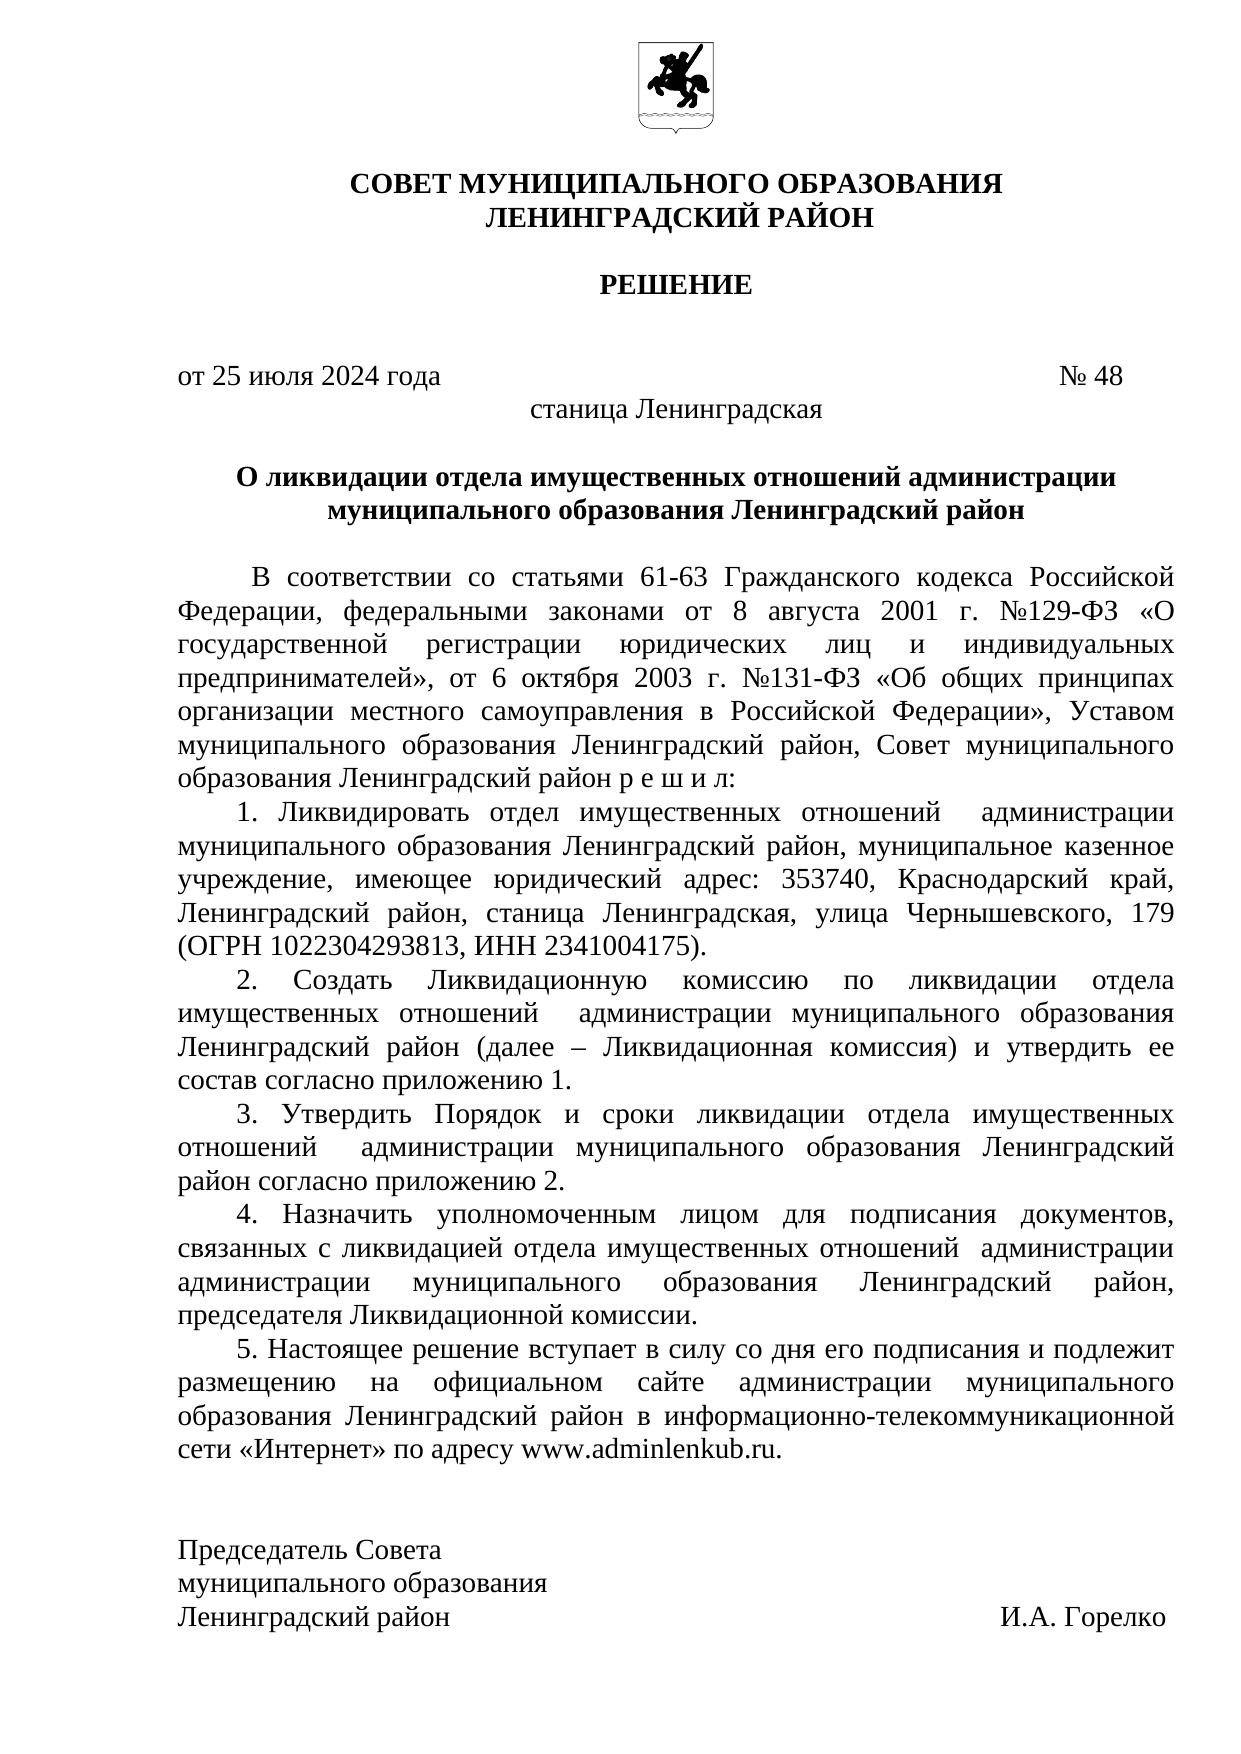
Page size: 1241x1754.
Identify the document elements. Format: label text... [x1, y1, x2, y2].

text О ликвидации отдела имущественных отношений администрации [177, 459, 1175, 492]
text Председатель Совета [177, 1532, 1175, 1566]
text В соответствии со статьями 61-63 Гражданского кодекса Российской Федерации, федеральными законами от 8 августа 2001 г. №129-ФЗ «О государственной регистрации юридических лиц и индивидуальных предпринимателей», от 6 октября 2003 г. №131-ФЗ «Об общих принципах организации местного самоуправления в Российской Федерации», Уставом муниципального образования Ленинградский район, Совет муниципального образования Ленинградский район р е ш и л: [177, 559, 1175, 794]
title РЕШЕНИЕ [177, 267, 1175, 301]
text ЛЕНИНГРАДСКИЙ РАЙОН [177, 200, 1175, 233]
text 5. Настоящее решение вступает в силу со дня его подписания и подлежит размещению на официальном сайте администрации муниципального образования Ленинградский район в информационно-телекоммуникационной сети «Интернет» по адресу www.adminlenkub.ru. [177, 1331, 1175, 1465]
text СОВЕТ МУНИЦИПАЛЬНОГО ОБРАЗОВАНИЯ [177, 166, 1175, 200]
picture [637, 41, 715, 136]
text муниципального образования Ленинградский район [177, 492, 1175, 526]
text от 25 июля 2024 года № 48 [177, 358, 1175, 392]
text 1. Ликвидировать отдел имущественных отношений администрации муниципального образования Ленинградский район, муниципальное казенное учреждение, имеющее юридический адрес: 353740, Краснодарский край, Ленинградский район, станица Ленинградская, улица Чернышевского, 179 (ОГРН 1022304293813, ИНН 2341004175). [177, 794, 1175, 962]
text муниципального образования [177, 1566, 1175, 1599]
text станица Ленинградская [177, 392, 1175, 425]
text 4. Назначить уполномоченным лицом для подписания документов, связанных с ликвидацией отдела имущественных отношений администрации администрации муниципального образования Ленинградский район, председателя Ликвидационной комиссии. [177, 1197, 1175, 1331]
text 2. Создать Ликвидационную комиссию по ликвидации отдела имущественных отношений администрации муниципального образования Ленинградский район (далее – Ликвидационная комиссия) и утвердить ее состав согласно приложению 1. [177, 962, 1175, 1096]
text 3. Утвердить Порядок и сроки ликвидации отдела имущественных отношений администрации муниципального образования Ленинградский район согласно приложению 2. [177, 1096, 1175, 1197]
text Ленинградский район И.А. Горелко [177, 1599, 1175, 1633]
